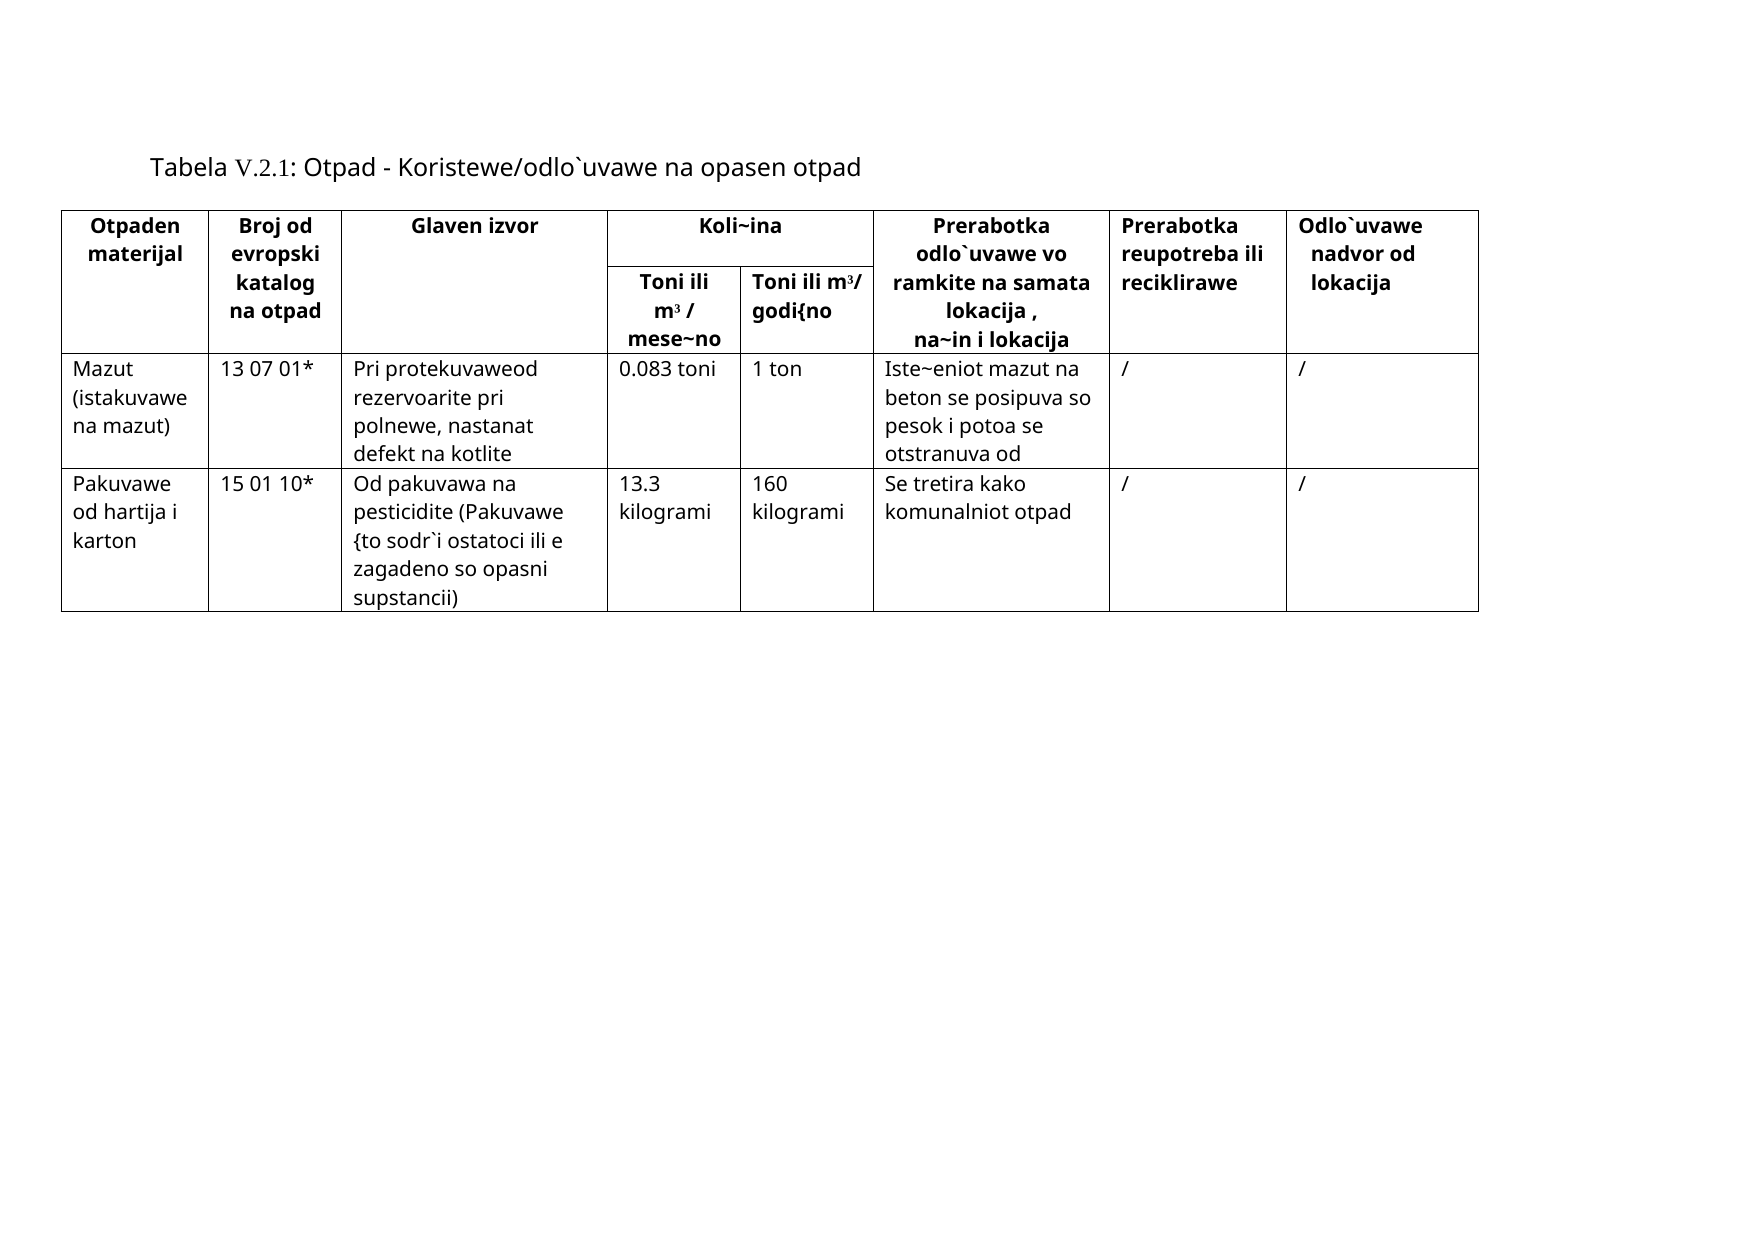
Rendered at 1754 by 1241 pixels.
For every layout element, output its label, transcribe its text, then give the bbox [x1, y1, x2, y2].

table_header Glaven izvor [342, 211, 607, 353]
table_cell 160 kilogrami [741, 469, 873, 611]
table_header Prerabotka odlo`uvawe vo ramkite na samata lokacija , na~in i lokacija [874, 211, 1109, 353]
table_cell Toni ili m³ / mese~no [608, 267, 740, 353]
table_cell Toni ili m³/ godi{no [741, 267, 873, 353]
table_cell Se tretira kako komunalniot otpad [874, 469, 1109, 611]
table_header Koli~ina [608, 211, 873, 266]
table_cell / [1287, 354, 1478, 468]
table_cell / [1110, 354, 1286, 468]
table_cell 15 01 10* [209, 469, 341, 611]
table_header Odlo`uvawe nadvor od lokacija [1287, 211, 1478, 353]
table_header Otpaden materijal [62, 211, 208, 353]
table_cell 1 ton [741, 354, 873, 468]
text Tabela V.2.1: Otpad - Koristewe/odlo`uvawe na opasen otpad [150, 150, 1536, 184]
table_header Prerabotka reupotreba ili reciklirawe [1110, 211, 1286, 353]
table_header Broj od evropski katalog na otpad [209, 211, 341, 353]
table_cell / [1287, 469, 1478, 611]
table_cell Od pakuvawa na pesticidite (Pakuvawe {to sodr`i ostatoci ili e zagadeno so opasni supstancii) [342, 469, 607, 611]
table_cell / [1110, 469, 1286, 611]
table_cell 0.083 toni [608, 354, 740, 468]
table_cell Mazut (istakuvawe na mazut) [62, 354, 208, 468]
table_cell Iste~eniot mazut na beton se posipuva so pesok i potoa se otstranuva od [874, 354, 1109, 468]
table_cell Pri protekuvaweod rezervoarite pri polnewe, nastanat defekt na kotlite [342, 354, 607, 468]
table_cell Pakuvawe od hartija i karton [62, 469, 208, 611]
table_cell 13 07 01* [209, 354, 341, 468]
table_cell 13.3 kilogrami [608, 469, 740, 611]
